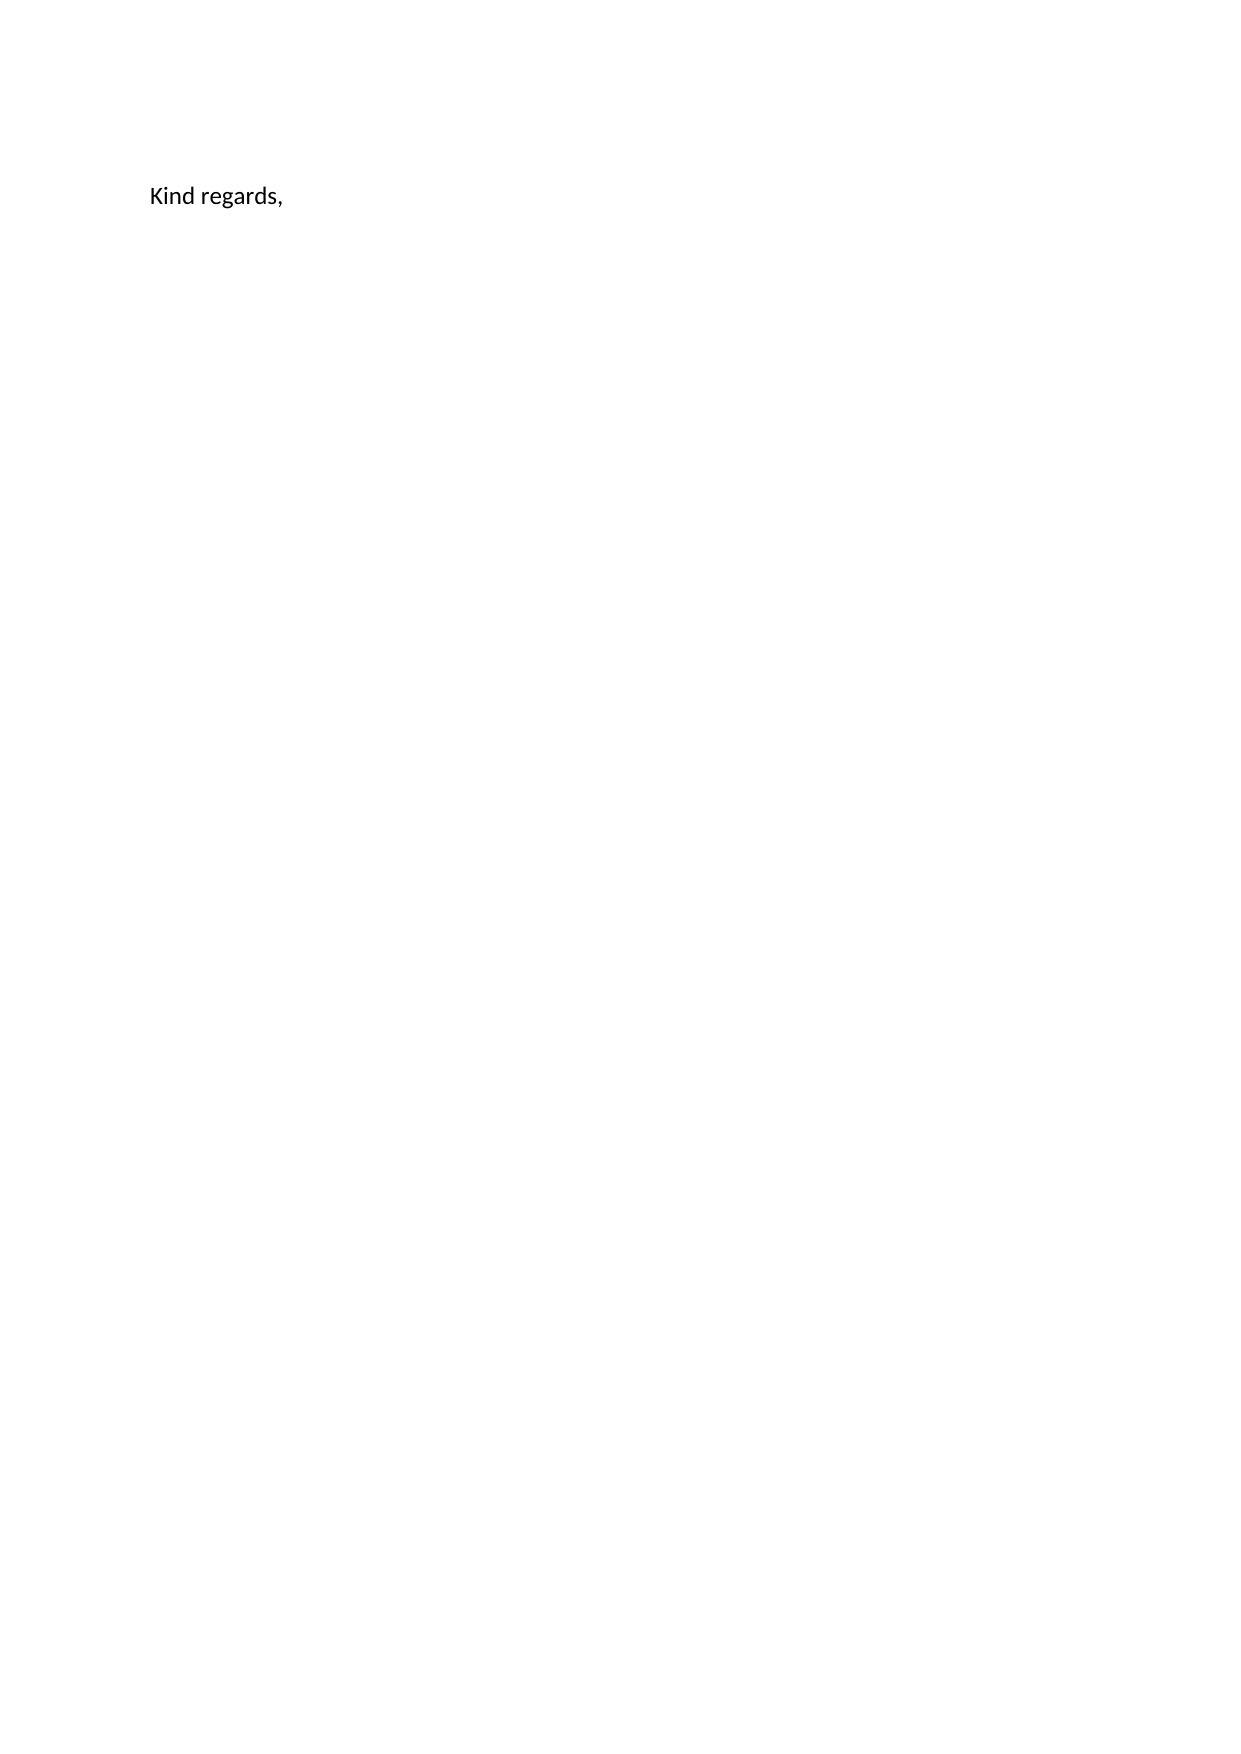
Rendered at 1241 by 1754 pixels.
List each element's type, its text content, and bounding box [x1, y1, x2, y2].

text Kind regards, [150, 181, 1090, 211]
